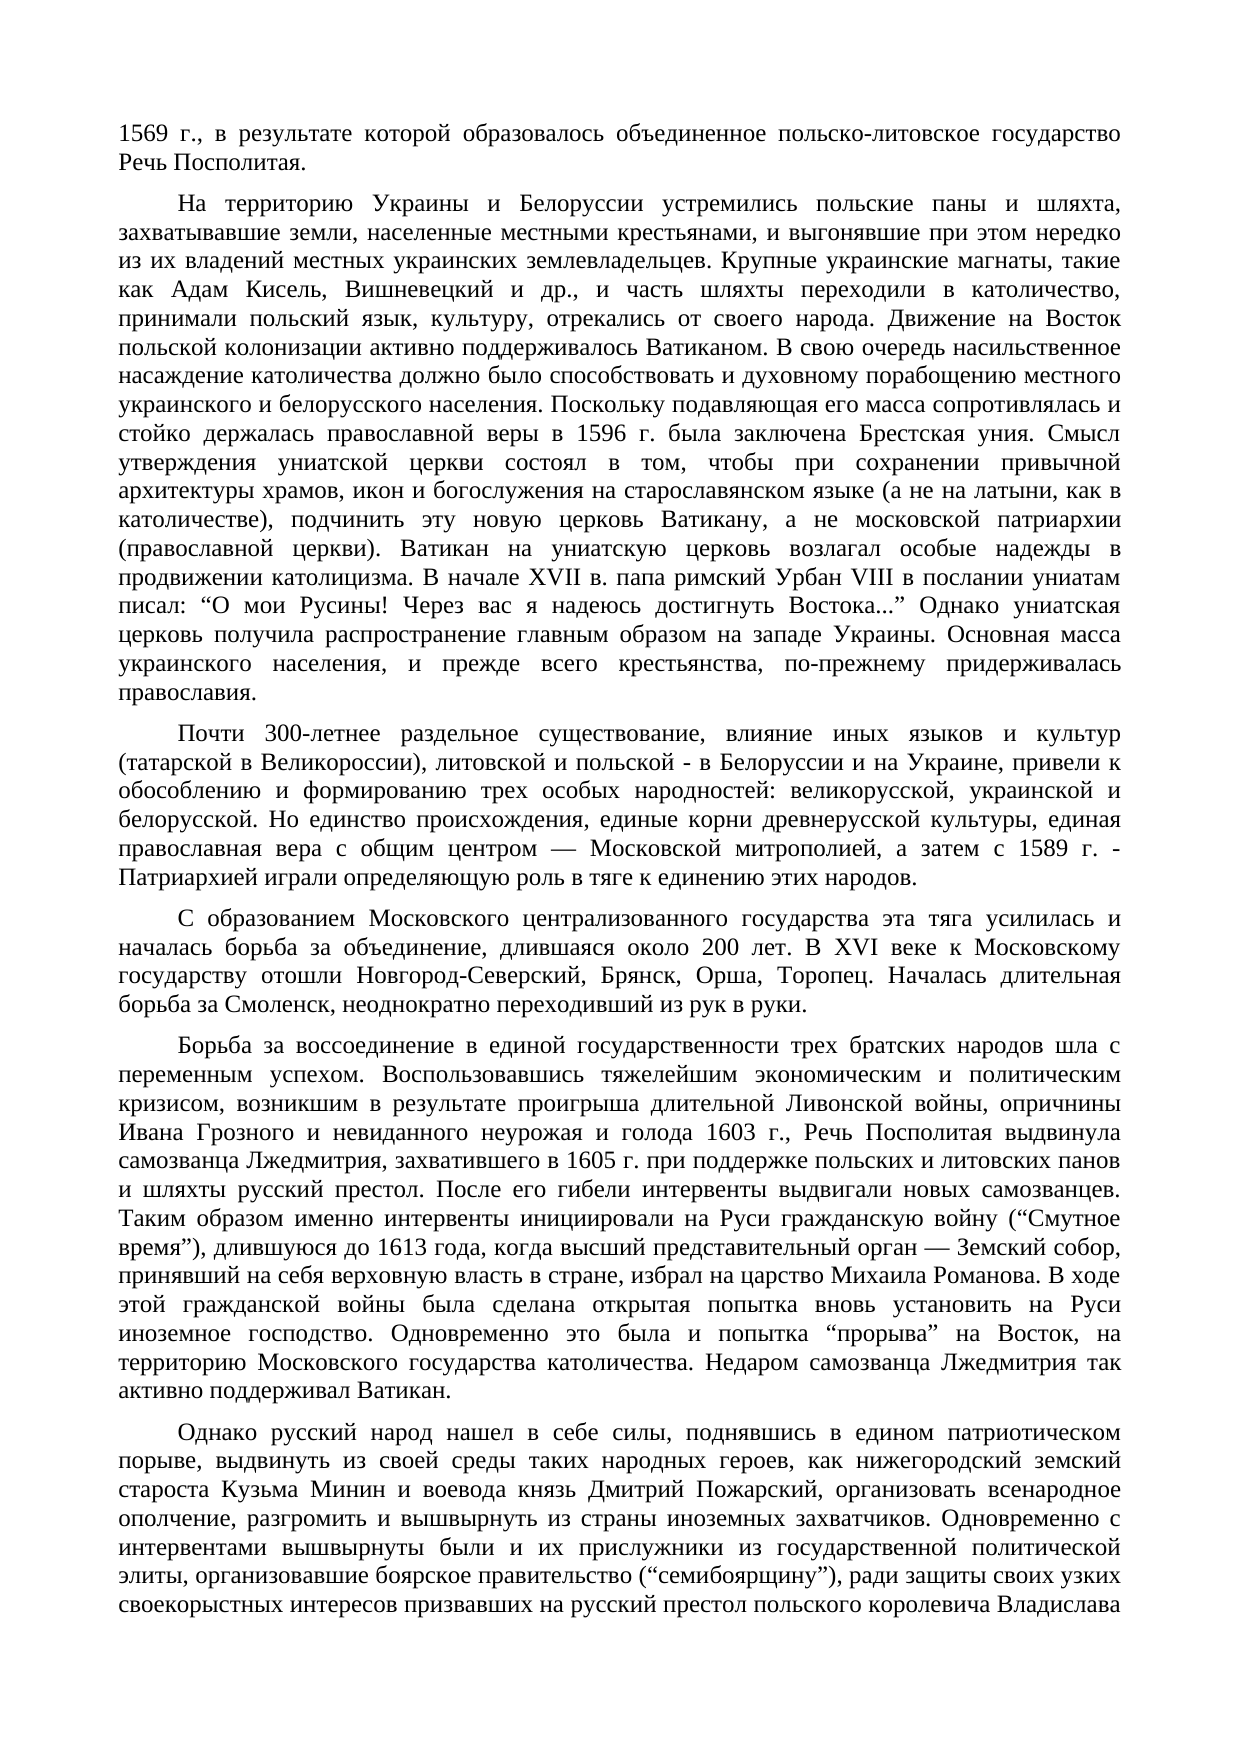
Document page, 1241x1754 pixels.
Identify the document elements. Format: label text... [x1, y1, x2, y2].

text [118, 1417, 1122, 1618]
text На территорию Украины и Белоруссии устремились польские паны и шляхта, захватывавшие земли, населенные местными крестьянами, и выгонявшие при этом нередко из их владений местных украинских землевладельцев. Крупные украинские магнаты, такие как Адам Кисель, Вишневецкий и др., и часть шляхты переходили в католичество, принимали польский язык, культуру, отрекались от своего народа. Движение на Восток польской колонизации активно поддерживалось Ватиканом. В свою очередь насильственное насаждение католичества должно было способствовать и духовному порабощению местного украинского и белорусского населения. Поскольку подавляющая его масса сопротивлялась и стойко держалась православной веры в 1596 г. была заключена Брестская уния. Смысл утверждения униатской церкви состоял в том, чтобы при сохранении привычной архитектуры храмов, икон и богослужения на старославянском языке (а не на латыни, как в католичестве), подчинить эту новую церковь Ватикану, а не московской патриархии (православной церкви). Ватикан на униатскую церковь возлагал особые надежды в продвижении католицизма. В начале XVII в. папа римский Урбан VIII в послании униатам писал: “О мои Русины! Через вас я надеюсь достигнуть Востока...” Однако униатская церковь получила распространение главным образом на западе Украины. Основная масса украинского населения, и прежде всего крестьянства, по-прежнему придерживалась православия. [118, 188, 1122, 706]
text С образованием Московского централизованного государства эта тяга усилилась и началась борьба за объединение, длившаяся около 200 лет. В XVI веке к Московскому государству отошли Новгород-Северский, Брянск, Орша, Торопец. Началась длительная борьба за Смоленск, неоднократно переходивший из рук в руки. [118, 903, 1122, 1018]
text Борьба за воссоединение в единой государственности трех братских народов шла с переменным успехом. Воспользовавшись тяжелейшим экономическим и политическим кризисом, возникшим в результате проигрыша длительной Ливонской войны, опричнины Ивана Грозного и невиданного неурожая и голода 1603 г., Речь Посполитая выдвинула самозванца Лжедмитрия, захватившего в 1605 г. при поддержке польских и литовских панов и шляхты русский престол. После его гибели интервенты выдвигали новых самозванцев. Таким образом именно интервенты инициировали на Руси гражданскую войну (“Смутное время”), длившуюся до 1613 года, когда высший представительный орган — Земский собор, принявший на себя верховную власть в стране, избрал на царство Михаила Романова. В ходе этой гражданской войны была сделана открытая попытка вновь установить на Руси иноземное господство. Одновременно это была и попытка “прорыва” на Восток, на территорию Московского государства католичества. Недаром самозванца Лжедмитрия так активно поддерживал Ватикан. [118, 1031, 1122, 1404]
text Почти 300-летнее раздельное существование, влияние иных языков и культур (татарской в Великороссии), литовской и польской - в Белоруссии и на Украине, привели к обособлению и формированию трех особых народностей: великорусской, украинской и белорусской. Но единство происхождения, единые корни древнерусской культуры, единая православная вера с общим центром — Московской митрополией, а затем с 1589 г. - Патриархией играли определяющую роль в тяге к единению этих народов. [118, 718, 1122, 891]
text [118, 118, 1122, 176]
